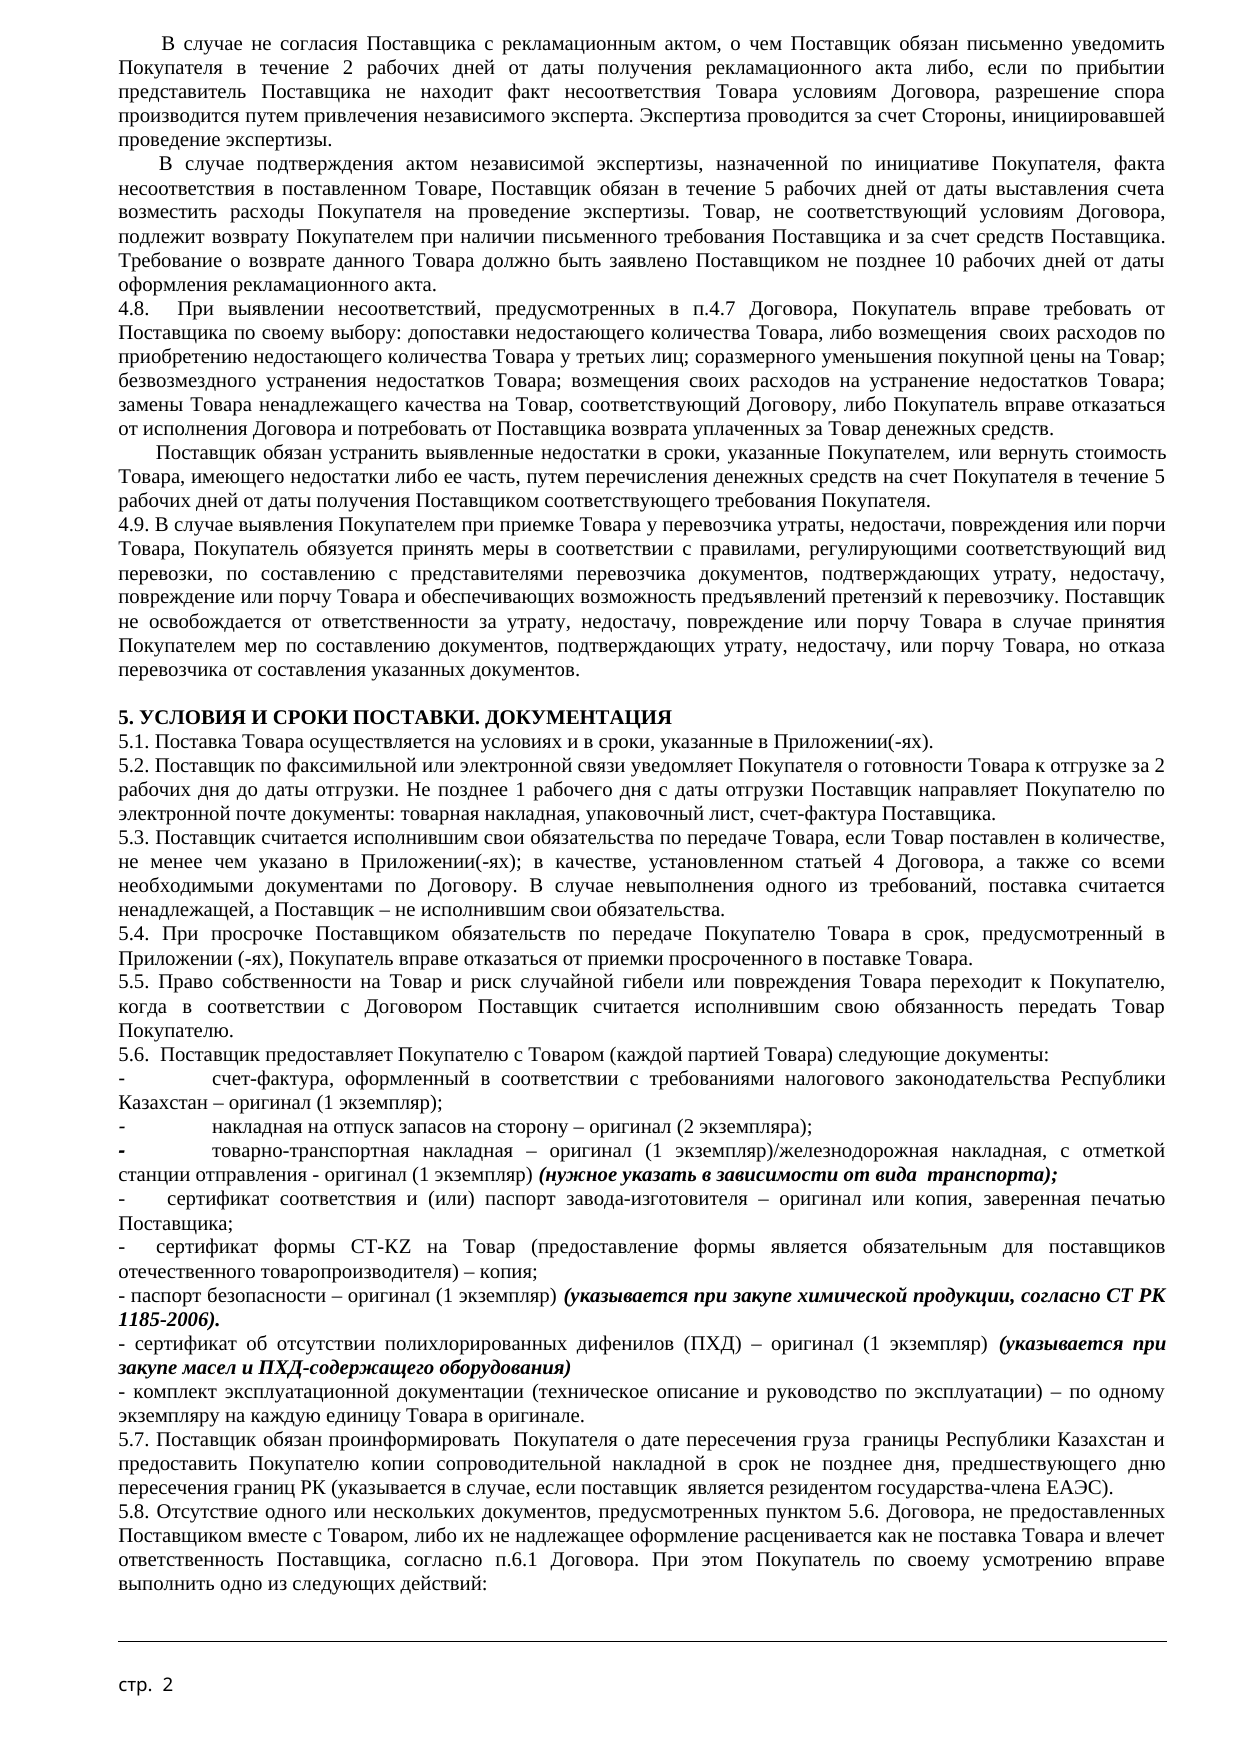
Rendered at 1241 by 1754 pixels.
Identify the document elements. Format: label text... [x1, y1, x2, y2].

text Поставщик обязан устранить выявленные недостатки в сроки, указанные Покупателем, или вернуть стоимость Товара, имеющего недостатки либо ее часть, путем перечисления денежных средств на счет Покупателя в течение 5 рабочих дней от даты получения Поставщиком соответствующего требования Покупателя. [118, 440, 1167, 512]
text - комплект эксплуатационной документации (техническое описание и руководство по эксплуатации) – по одному экземпляру на каждую единицу Товара в оригинале. [118, 1379, 1167, 1427]
text В случае подтверждения актом независимой экспертизы, назначенной по инициативе Покупателя, факта несоответствия в поставленном Товаре, Поставщик обязан в течение 5 рабочих дней от даты выставления счета возместить расходы Покупателя на проведение экспертизы. Товар, не соответствующий условиям Договора, подлежит возврату Покупателем при наличии письменного требования Поставщика и за счет средств Поставщика. Требование о возврате данного Товара должно быть заявлено Поставщиком не позднее 10 рабочих дней от даты оформления рекламационного акта. [118, 151, 1167, 296]
text 4.8. При выявлении несоответствий, предусмотренных в п.4.7 Договора, Покупатель вправе требовать от Поставщика по своему выбору: допоставки недостающего количества Товара, либо возмещения своих расходов по приобретению недостающего количества Товара у третьих лиц; соразмерного уменьшения покупной цены на Товар; безвозмездного устранения недостатков Товара; возмещения своих расходов на устранение недостатков Товара; замены Товара ненадлежащего качества на Товар, соответствующий Договору, либо Покупатель вправе отказаться от исполнения Договора и потребовать от Поставщика возврата уплаченных за Товар денежных средств. [118, 296, 1167, 440]
text 5.5. Право собственности на Товар и риск случайной гибели или повреждения Товара переходит к Покупателю, когда в соответствии с Договором Поставщик считается исполнившим свою обязанность передать Товар Покупателю. [118, 969, 1167, 1042]
text 5.4. При просрочке Поставщиком обязательств по передаче Покупателю Товара в срок, предусмотренный в Приложении (-ях), Покупатель вправе отказаться от приемки просроченного в поставке Товара. [118, 921, 1167, 969]
list накладная на отпуск запасов на сторону – оригинал (2 экземпляра); [118, 1114, 1167, 1138]
text 5.7. Поставщик обязан проинформировать Покупателя о дате пересечения груза границы Республики Казахстан и предоставить Покупателю копии сопроводительной накладной в срок не позднее дня, предшествующего дню пересечения границ РК (указывается в случае, если поставщик является резидентом государства-члена ЕАЭС). [118, 1427, 1167, 1499]
text 4.9. В случае выявления Покупателем при приемке Товара у перевозчика утраты, недостачи, повреждения или порчи Товара, Покупатель обязуется принять меры в соответствии с правилами, регулирующими соответствующий вид перевозки, по составлению с представителями перевозчика документов, подтверждающих утрату, недостачу, повреждение или порчу Товара и обеспечивающих возможность предъявлений претензий к перевозчику. Поставщик не освобождается от ответственности за утрату, недостачу, повреждение или порчу Товара в случае принятия Покупателем мер по составлению документов, подтверждающих утрату, недостачу, или порчу Товара, но отказа перевозчика от составления указанных документов. [118, 512, 1167, 681]
text В случае не согласия Поставщика с рекламационным актом, о чем Поставщик обязан письменно уведомить Покупателя в течение 2 рабочих дней от даты получения рекламационного акта либо, если по прибытии представитель Поставщика не находит факт несоответствия Товара условиям Договора, разрешение спора производится путем привлечения независимого эксперта. Экспертиза проводится за счет Стороны, инициировавшей проведение экспертизы. [118, 31, 1167, 151]
text 5.8. Отсутствие одного или нескольких документов, предусмотренных пунктом 5.6. Договора, не предоставленных Поставщиком вместе с Товаром, либо их не надлежащее оформление расценивается как не поставка Товара и влечет ответственность Поставщика, согласно п.6.1 Договора. При этом Покупатель по своему усмотрению вправе выполнить одно из следующих действий: [118, 1499, 1167, 1595]
text - сертификат формы СТ-КZ на Товар (предоставление формы является обязательным для поставщиков отечественного товаропроизводителя) – копия; [118, 1234, 1167, 1283]
list счет-фактура, оформленный в соответствии с требованиями налогового законодательства Республики Казахстан – оригинал (1 экземпляр); [118, 1066, 1167, 1114]
list товарно-транспортная накладная – оригинал (1 экземпляр)/железнодорожная накладная, с отметкой станции отправления - оригинал (1 экземпляр) (нужное указать в зависимости от вида транспорта); [118, 1138, 1167, 1186]
text 5.1. Поставка Товара осуществляется на условиях и в сроки, указанные в Приложении(-ях). [118, 729, 1167, 753]
text - сертификат соответствия и (или) паспорт завода-изготовителя – оригинал или копия, заверенная печатью Поставщика; [118, 1186, 1167, 1234]
text 5. УСЛОВИЯ И СРОКИ ПОСТАВКИ. ДОКУМЕНТАЦИЯ [118, 705, 1167, 729]
text - сертификат об отсутствии полихлорированных дифенилов (ПХД) – оригинал (1 экземпляр) (указывается при закупе масел и ПХД-содержащего оборудования) [118, 1331, 1167, 1379]
text - паспорт безопасности – оригинал (1 экземпляр) (указывается при закупе химической продукции, согласно СТ РК 1185-2006). [118, 1283, 1167, 1331]
text 5.2. Поставщик по факсимильной или электронной связи уведомляет Покупателя о готовности Товара к отгрузке за 2 рабочих дня до даты отгрузки. Не позднее 1 рабочего дня с даты отгрузки Поставщик направляет Покупателю по электронной почте документы: товарная накладная, упаковочный лист, счет-фактура Поставщика. [118, 753, 1167, 825]
text 5.6. Поставщик предоставляет Покупателю с Товаром (каждой партией Товара) следующие документы: [118, 1042, 1167, 1066]
text 5.3. Поставщик считается исполнившим свои обязательства по передаче Товара, если Товар поставлен в количестве, не менее чем указано в Приложении(-ях); в качестве, установленном статьей 4 Договора, а также со всеми необходимыми документами по Договору. В случае невыполнения одного из требований, поставка считается ненадлежащей, а Поставщик – не исполнившим свои обязательства. [118, 825, 1167, 921]
